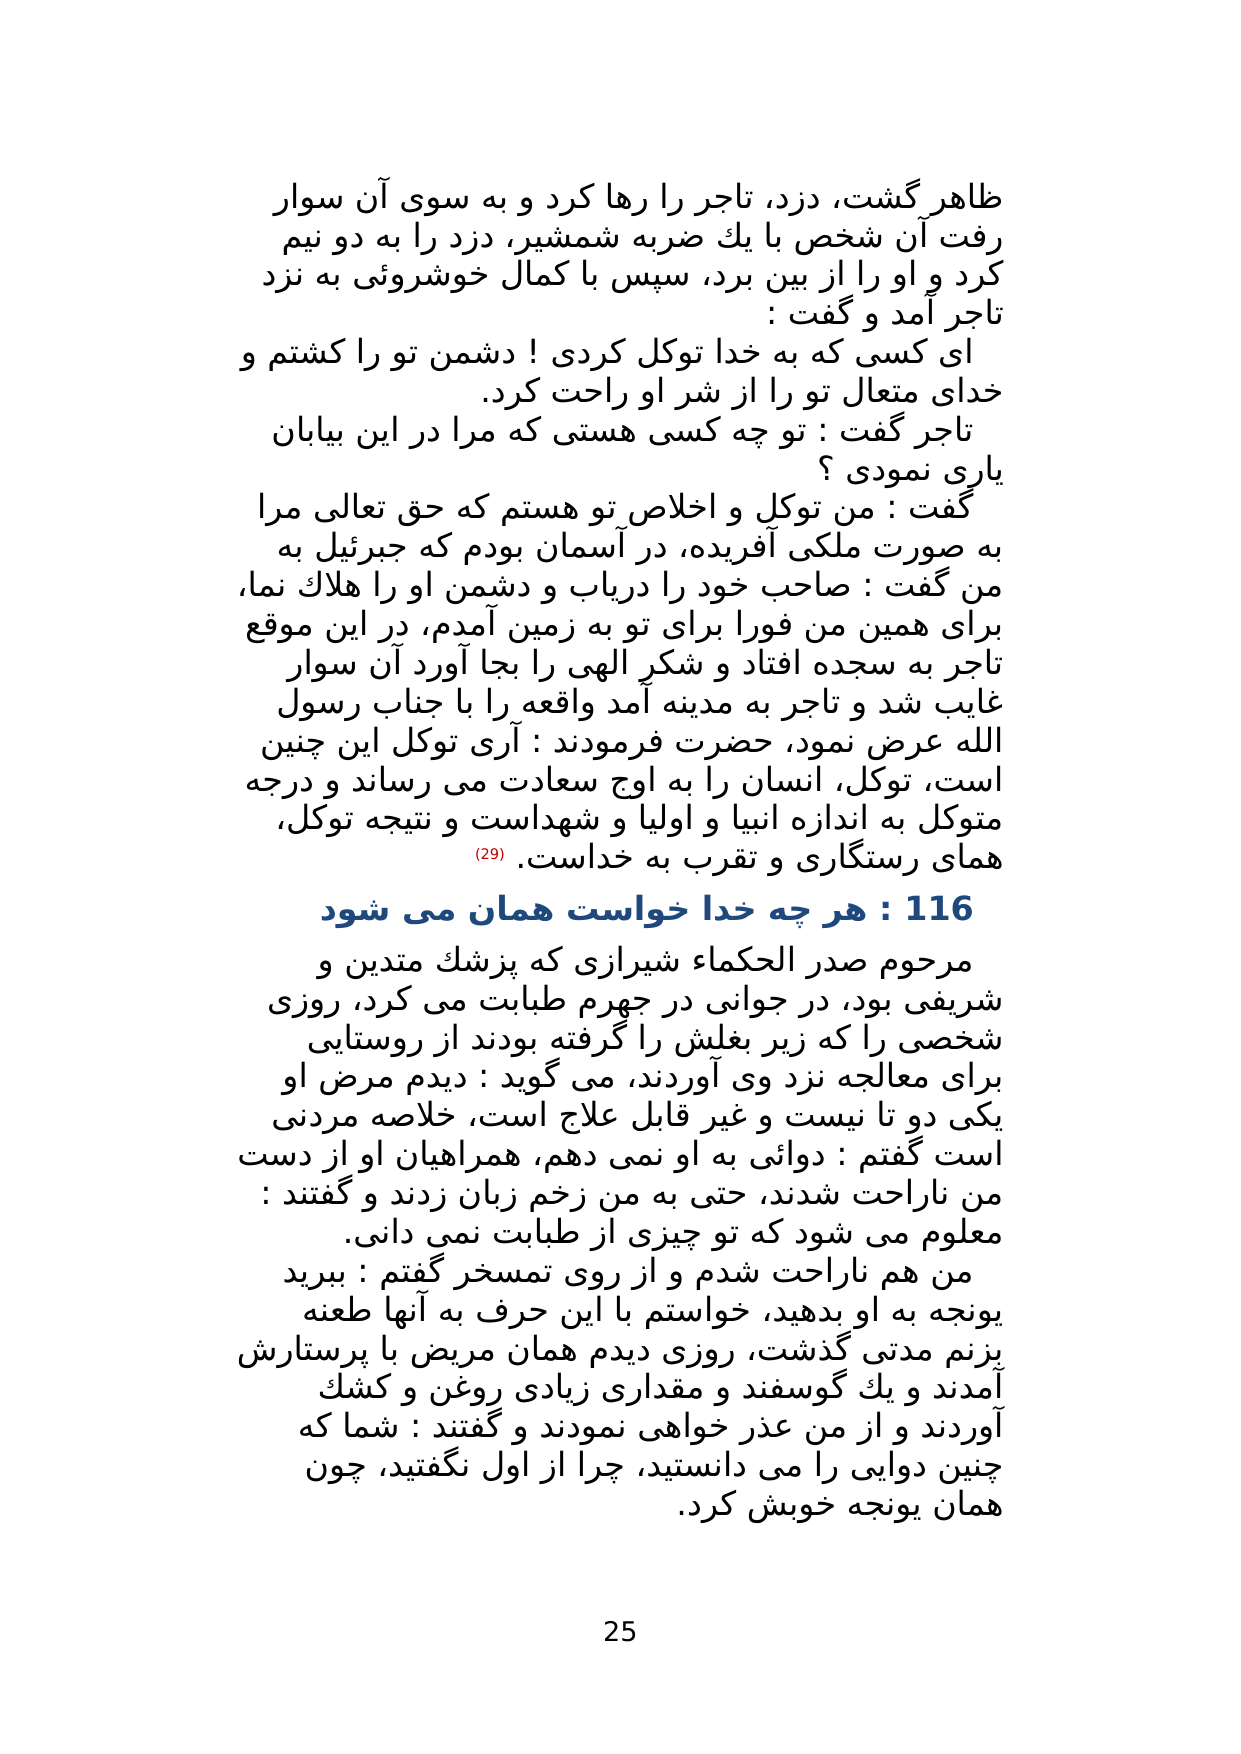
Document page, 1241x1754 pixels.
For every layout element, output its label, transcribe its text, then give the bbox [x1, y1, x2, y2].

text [236, 177, 1004, 333]
text اى كسى كه به خدا توكل كردى ! دشمن تو را كشتم و خداى متعال تو را از شر او راحت كرد. [236, 333, 1004, 410]
text تاجر گفت : تو چه كسى هستى كه مرا در اين بيابان يارى نمودى ؟ [236, 410, 1004, 488]
subtitle 116 : هر چه خدا خواست همان مى شود [236, 889, 1004, 928]
text گفت : من توكل و اخلاص تو هستم كه حق تعالى مرا به صورت ملكى آفريده، در آسمان بودم كه جبرئيل به من گفت : صاحب خود را درياب و دشمن او را هلاك نما، براى همين من فورا براى تو به زمين آمدم، در اين موقع تاجر به سجده افتاد و شكر الهى را بجا آورد آن سوار غايب شد و تاجر به مدينه آمد واقعه را با جناب رسول الله عرض نمود، حضرت فرمودند : آرى توكل اين چنين است، توكل، انسان را به اوج سعادت مى رساند و درجه متوكل به اندازه انبيا و اوليا و شهداست و نتيجه توكل، هماى رستگارى و تقرب به خداست. (29) [236, 488, 1004, 877]
text من هم ناراحت شدم و از روى تمسخر گفتم : ببريد يونجه به او بدهيد، خواستم با اين حرف به آنها طعنه بزنم مدتى گذشت، روزى ديدم همان مريض با پرستارش آمدند و يك گوسفند و مقدارى زيادى روغن و كشك آوردند و از من عذر خواهى نمودند و گفتند : شما كه چنين دوايى را مى دانستيد، چرا از اول نگفتيد، چون همان يونجه خوبش كرد. [236, 1251, 1004, 1523]
text مرحوم صدر الحكماء شيرازى كه پزشك متدين و شريفى بود، در جوانى در جهرم طبابت مى كرد، روزى شخصى را كه زير بغلش را گرفته بودند از روستايى براى معالجه نزد وى آوردند، مى گويد : ديدم مرض او يكى دو تا نيست و غير قابل علاج است، خلاصه مردنى است گفتم : دوائى به او نمى دهم، همراهيان او از دست من ناراحت شدند، حتى به من زخم زبان زدند و گفتند : معلوم مى شود كه تو چيزى از طبابت نمى دانى. [236, 940, 1004, 1251]
